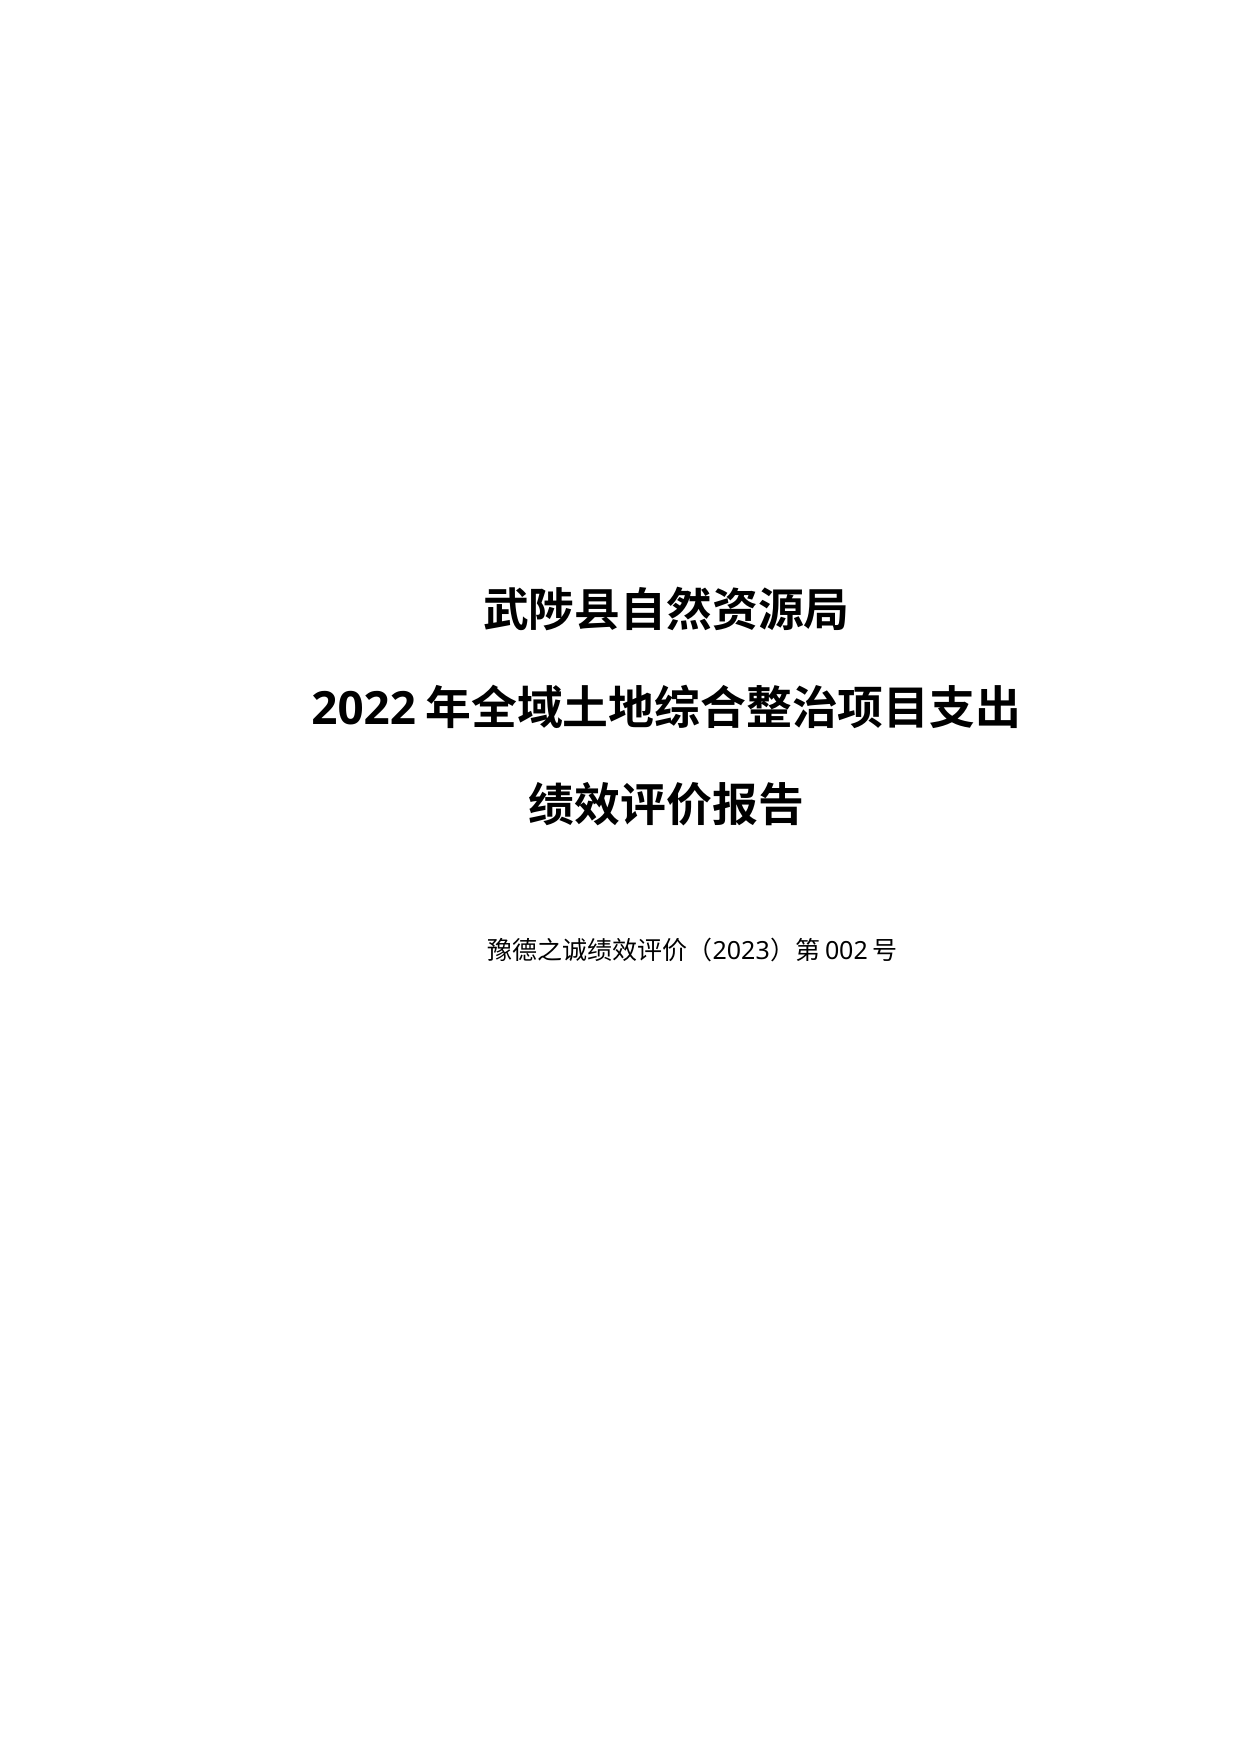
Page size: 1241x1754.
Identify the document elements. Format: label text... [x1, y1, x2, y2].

text 2022年全域土地综合整治项目支出 [187, 656, 1053, 753]
text 绩效评价报告 [187, 753, 1053, 851]
text 豫德之诚绩效评价（2023）第002号 [187, 916, 1053, 981]
text 武陟县自然资源局 [187, 558, 1053, 656]
